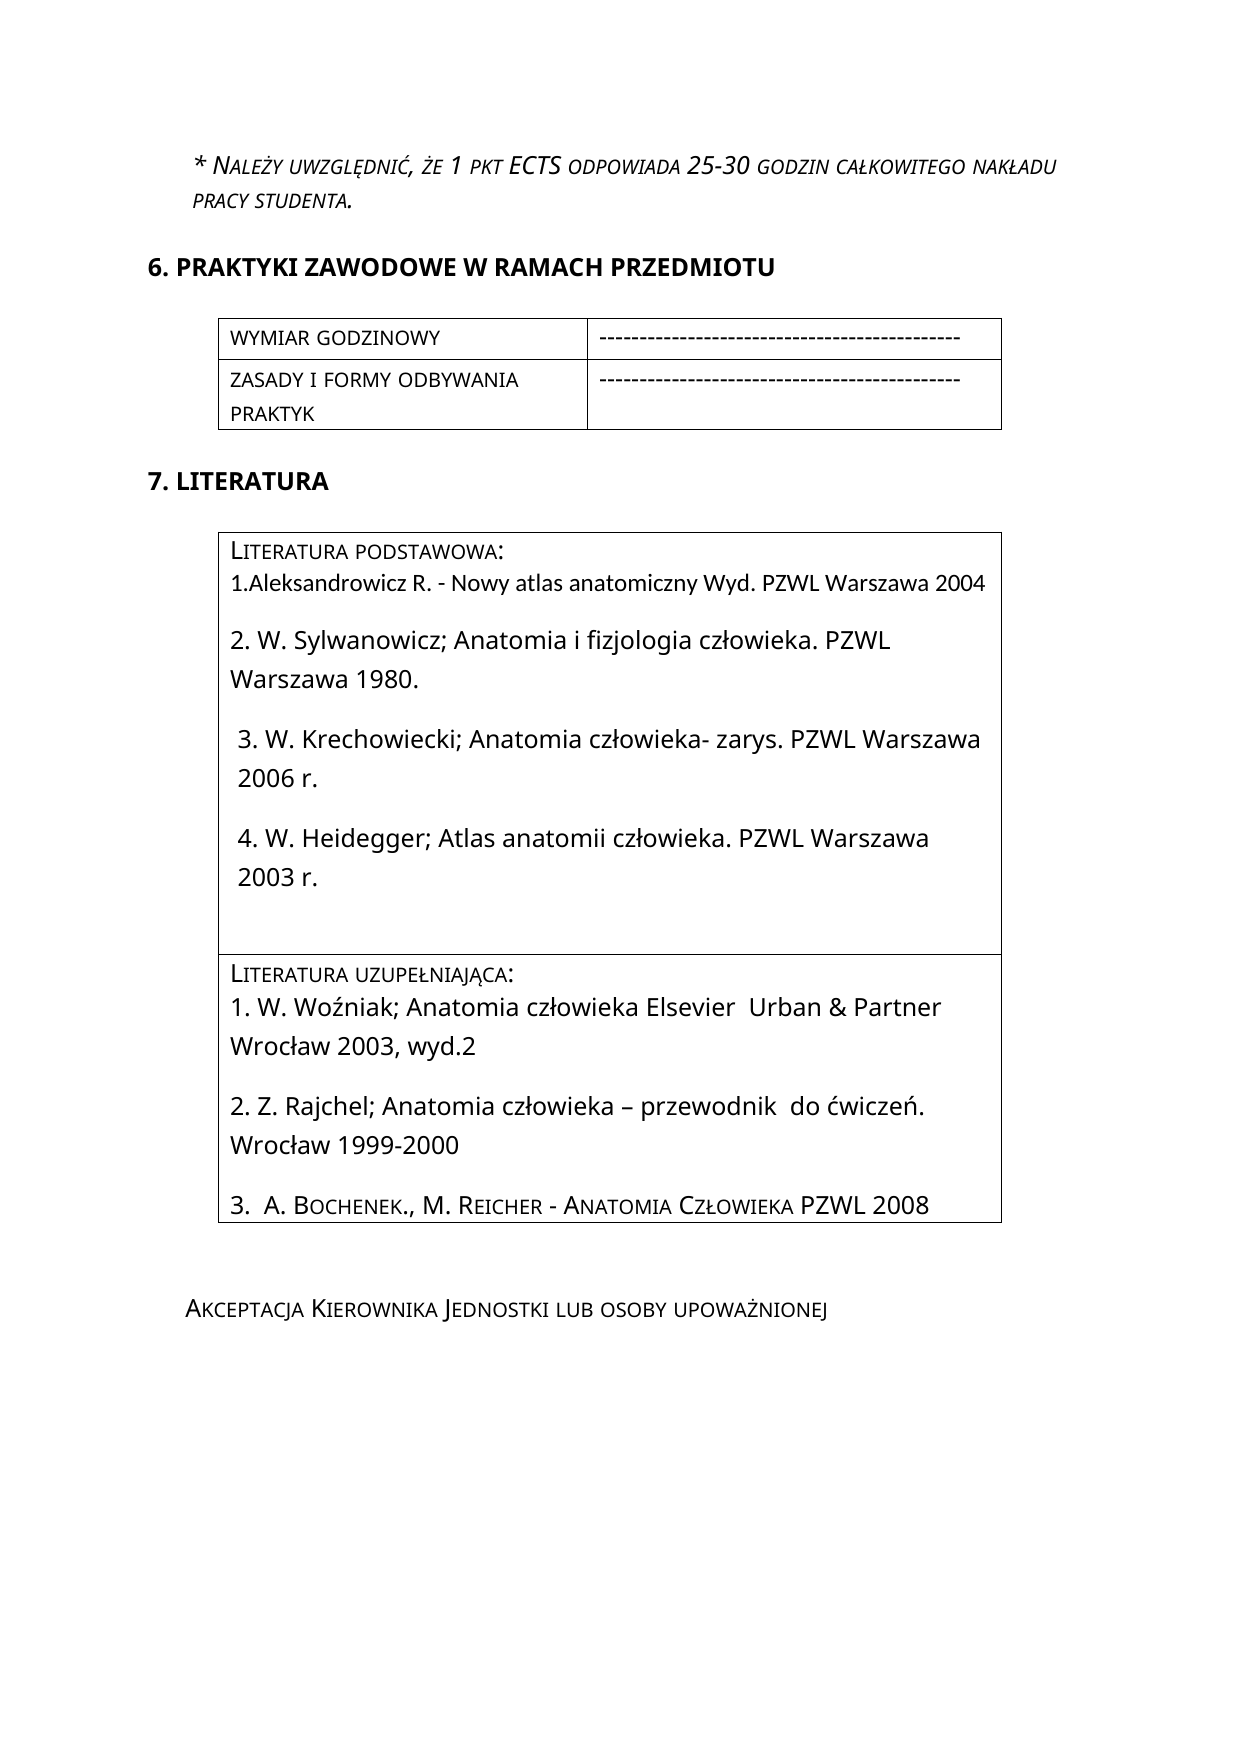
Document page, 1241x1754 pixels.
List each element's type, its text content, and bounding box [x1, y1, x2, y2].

text 6. PRAKTYKI ZAWODOWE W RAMACH PRZEDMIOTU [148, 250, 1093, 284]
table_header --------------------------------------------- [588, 319, 1001, 359]
table_cell --------------------------------------------- [588, 360, 1001, 428]
table_header Literatura podstawowa: 1.Aleksandrowicz R. - Nowy atlas anatomiczny Wyd. PZWL Warszawa 2004 2. W. Sylwanowicz; Anatomia i fizjologia człowieka. PZWL Warszawa 1980. 3. W. Krechowiecki; Anatomia człowieka- zarys. PZWL Warszawa 2006 r. 4. W. Heidegger; Atlas anatomii człowieka. PZWL Warszawa 2003 r. [219, 533, 1001, 954]
table_cell Literatura uzupełniająca: 1. W. Woźniak; Anatomia człowieka Elsevier Urban & Partner Wrocław 2003, wyd.2 2. Z. Rajchel; Anatomia człowieka – przewodnik do ćwiczeń. Wrocław 1999-2000 3. A. Bochenek., M. Reicher - Anatomia Człowieka PZWL 2008 [219, 955, 1001, 1222]
text 7. LITERATURA [148, 463, 1093, 498]
text * Należy uwzględnić, że 1 pkt ECTS odpowiada 25-30 godzin całkowitego nakładu pracy studenta. [192, 148, 1093, 216]
table_header wymiar godzinowy [219, 319, 587, 359]
text Akceptacja Kierownika Jednostki lub osoby upoważnionej [185, 1291, 1093, 1325]
table_cell zasady i formy odbywania praktyk [219, 360, 587, 428]
